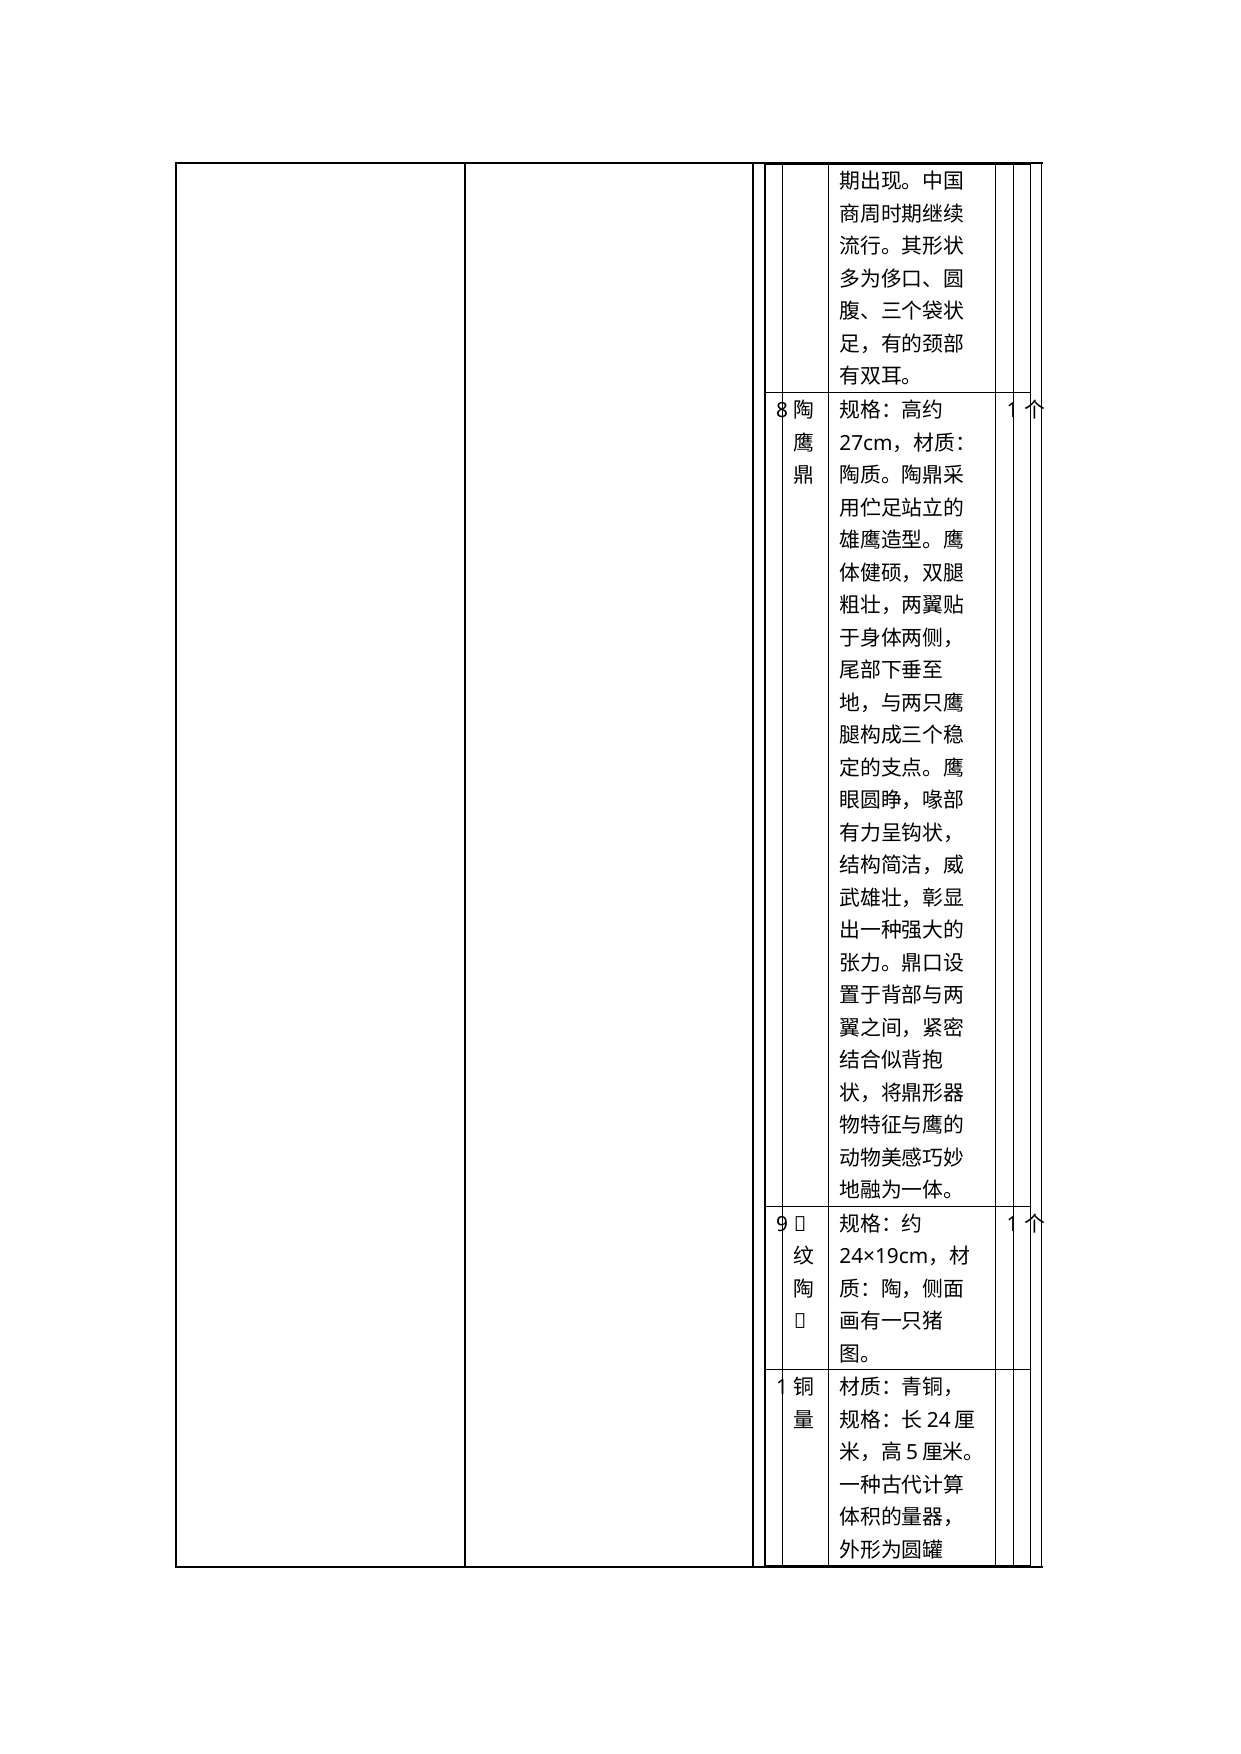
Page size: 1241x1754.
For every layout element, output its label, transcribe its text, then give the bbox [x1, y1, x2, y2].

table_cell [783, 1370, 828, 1565]
table_cell [1031, 1216, 1041, 1566]
table_cell [996, 1207, 1013, 1369]
table_cell [829, 1207, 995, 1369]
table_cell [766, 1370, 782, 1565]
table_cell [996, 165, 1013, 392]
table_cell [1031, 164, 1041, 406]
table_cell [996, 1370, 1013, 1565]
table_cell [754, 164, 764, 1566]
table_cell [829, 165, 995, 392]
table_cell [1014, 165, 1030, 392]
table_cell [783, 1207, 828, 1369]
table_cell [783, 165, 828, 392]
table_cell [1014, 1370, 1030, 1565]
table_cell [1031, 402, 1041, 1220]
table_cell 1 [177, 164, 464, 1566]
table_cell [766, 165, 782, 392]
table_cell [1014, 1207, 1030, 1369]
table_cell [766, 1207, 782, 1369]
table_cell [783, 393, 828, 1206]
table_cell [466, 164, 752, 1566]
table_cell [1014, 393, 1030, 1206]
table_cell [996, 393, 1013, 1206]
table_cell [829, 1370, 995, 1565]
table_cell [766, 393, 782, 1206]
table_cell [829, 393, 995, 1206]
